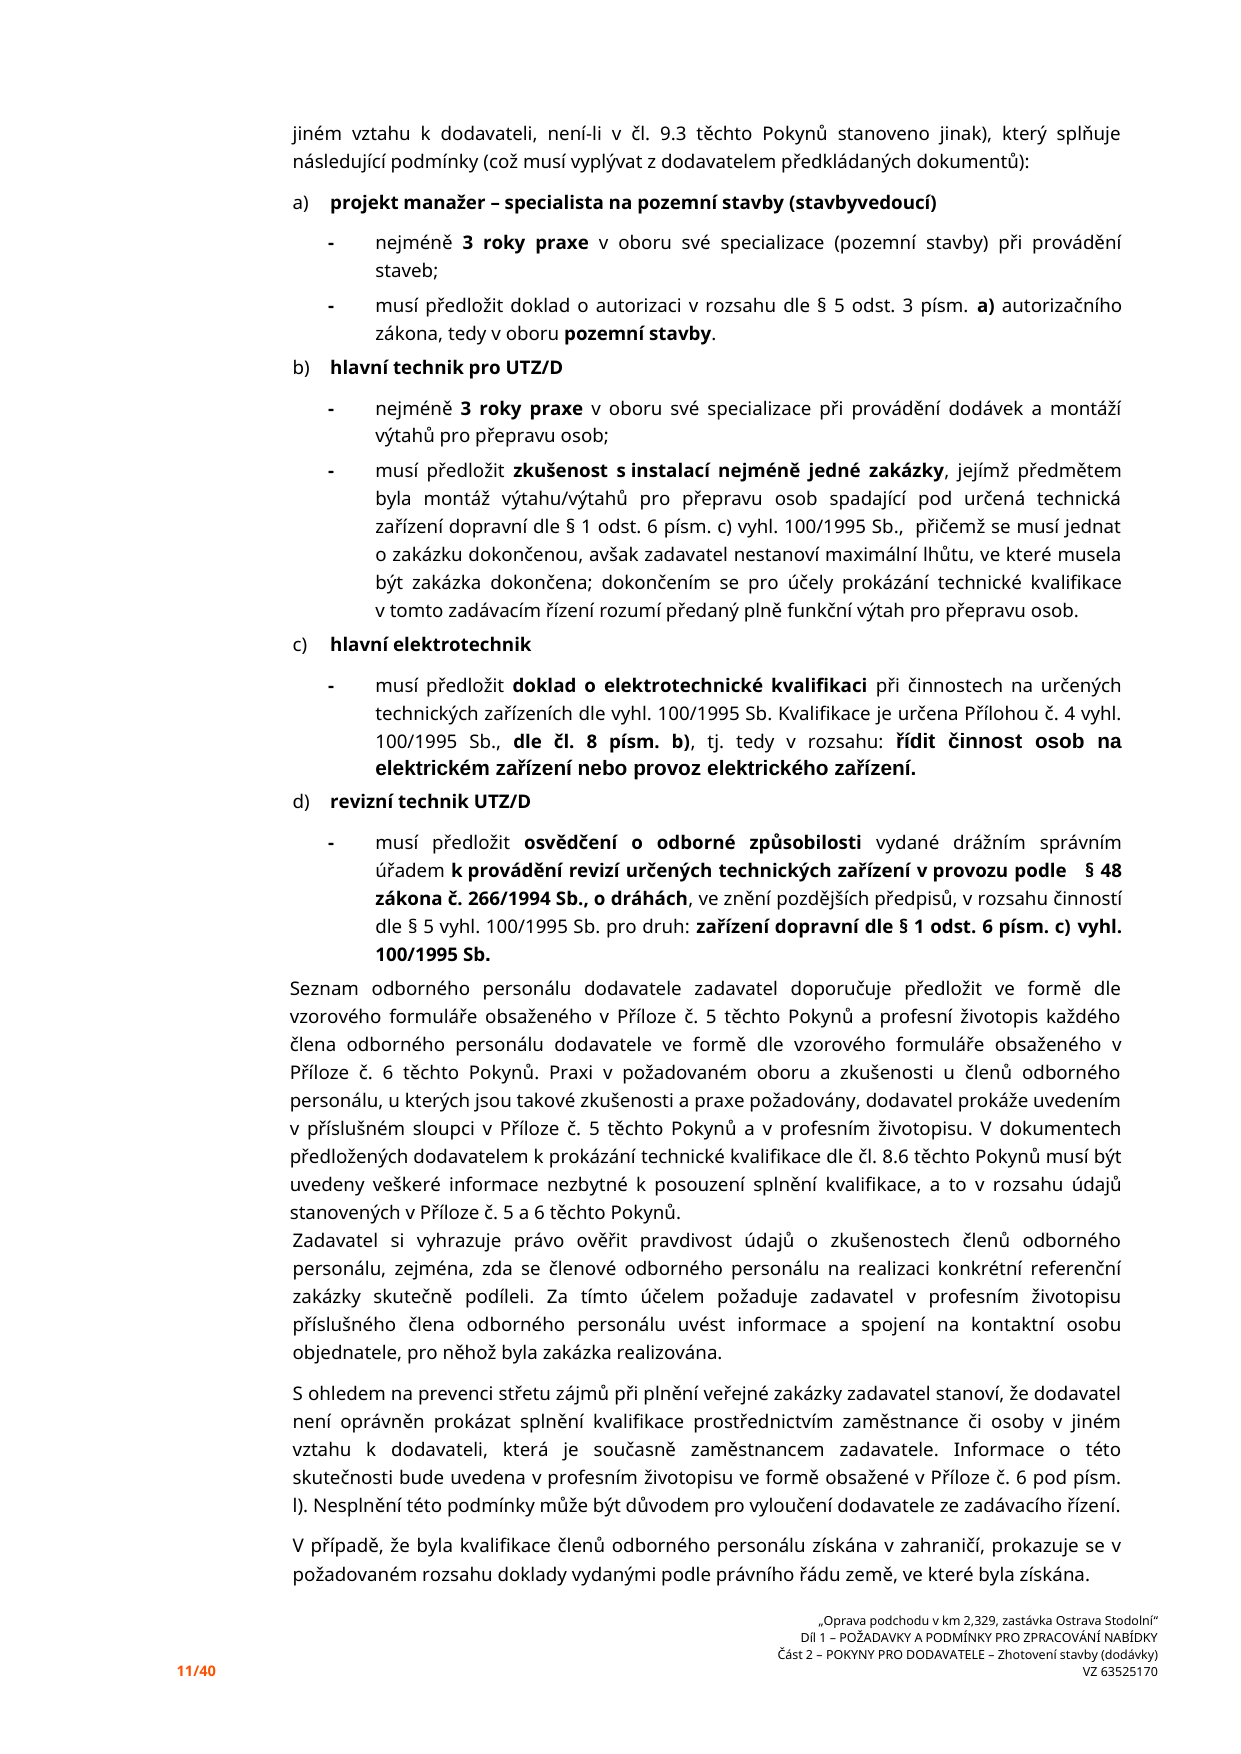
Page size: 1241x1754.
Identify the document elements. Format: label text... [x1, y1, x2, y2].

list projekt manažer – specialista na pozemní stavby (stavbyvedoucí) [292, 189, 1122, 215]
text Zadavatel si vyhrazuje právo ověřit pravdivost údajů o zkušenostech členů odborného personálu, zejména, zda se členové odborného personálu na realizaci konkrétní referenční zakázky skutečně podíleli. Za tímto účelem požaduje zadavatel v profesním životopisu příslušného člena odborného personálu uvést informace a spojení na kontaktní osobu objednatele, pro něhož byla zakázka realizována. [292, 1228, 1122, 1365]
list Seznam odborného personálu dodavatele zadavatel doporučuje předložit ve formě dle vzorového formuláře obsaženého v Příloze č. 5 těchto Pokynů a profesní životopis každého člena odborného personálu dodavatele ve formě dle vzorového formuláře obsaženého v Příloze č. 6 těchto Pokynů. Praxi v požadovaném oboru a zkušenosti u členů odborného personálu, u kterých jsou takové zkušenosti a praxe požadovány, dodavatel prokáže uvedením v příslušném sloupci v Příloze č. 5 těchto Pokynů a v profesním životopisu. V dokumentech předložených dodavatelem k prokázání technické kvalifikace dle čl. 8.6 těchto Pokynů musí být uvedeny veškeré informace nezbytné k posouzení splnění kvalifikace, a to v rozsahu údajů stanovených v Příloze č. 5 a 6 těchto Pokynů. [289, 975, 1122, 1225]
text V případě, že byla kvalifikace členů odborného personálu získána v zahraničí, prokazuje se v požadovaném rozsahu doklady vydanými podle právního řádu země, ve které byla získána. [292, 1533, 1122, 1586]
text nejméně 3 roky praxe v oboru své specializace při provádění dodávek a montáží výtahů pro přepravu osob; [328, 395, 1122, 448]
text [292, 121, 1122, 174]
text musí předložit doklad o autorizaci v rozsahu dle § 5 odst. 3 písm. a) autorizačního zákona, tedy v oboru pozemní stavby. [328, 292, 1122, 346]
text musí předložit osvědčení o odborné způsobilosti vydané drážním správním úřadem k provádění revizí určených technických zařízení v provozu podle § 48 zákona č. 266/1994 Sb., o dráhách, ve znění pozdějších předpisů, v rozsahu činností dle § 5 vyhl. 100/1995 Sb. pro druh: zařízení dopravní dle § 1 odst. 6 písm. c) vyhl. 100/1995 Sb. [328, 829, 1122, 967]
list revizní technik UTZ/D [292, 788, 1122, 814]
text S ohledem na prevenci střetu zájmů při plnění veřejné zakázky zadavatel stanoví, že dodavatel není oprávněn prokázat splnění kvalifikace prostřednictvím zaměstnance či osoby v jiném vztahu k dodavateli, která je současně zaměstnancem zadavatele. Informace o této skutečnosti bude uvedena v profesním životopisu ve formě obsažené v Příloze č. 6 pod písm. l). Nesplnění této podmínky může být důvodem pro vyloučení dodavatele ze zadávacího řízení. [292, 1380, 1122, 1518]
text musí předložit doklad o elektrotechnické kvalifikaci při činnostech na určených technických zařízeních dle vyhl. 100/1995 Sb. Kvalifikace je určena Přílohou č. 4 vyhl. 100/1995 Sb., dle čl. 8 písm. b), tj. tedy v rozsahu: řídit činnost osob na elektrickém zařízení nebo provoz elektrického zařízení. [328, 672, 1122, 780]
list hlavní technik pro UTZ/D [292, 354, 1122, 380]
text musí předložit zkušenost s instalací nejméně jedné zakázky, jejímž předmětem byla montáž výtahu/výtahů pro přepravu osob spadající pod určená technická zařízení dopravní dle § 1 odst. 6 písm. c) vyhl. 100/1995 Sb., přičemž se musí jednat o zakázku dokončenou, avšak zadavatel nestanoví maximální lhůtu, ve které musela být zakázka dokončena; dokončením se pro účely prokázání technické kvalifikace v tomto zadávacím řízení rozumí předaný plně funkční výtah pro přepravu osob. [328, 457, 1122, 623]
text nejméně 3 roky praxe v oboru své specializace (pozemní stavby) při provádění staveb; [328, 230, 1122, 283]
list hlavní elektrotechnik [292, 631, 1122, 657]
